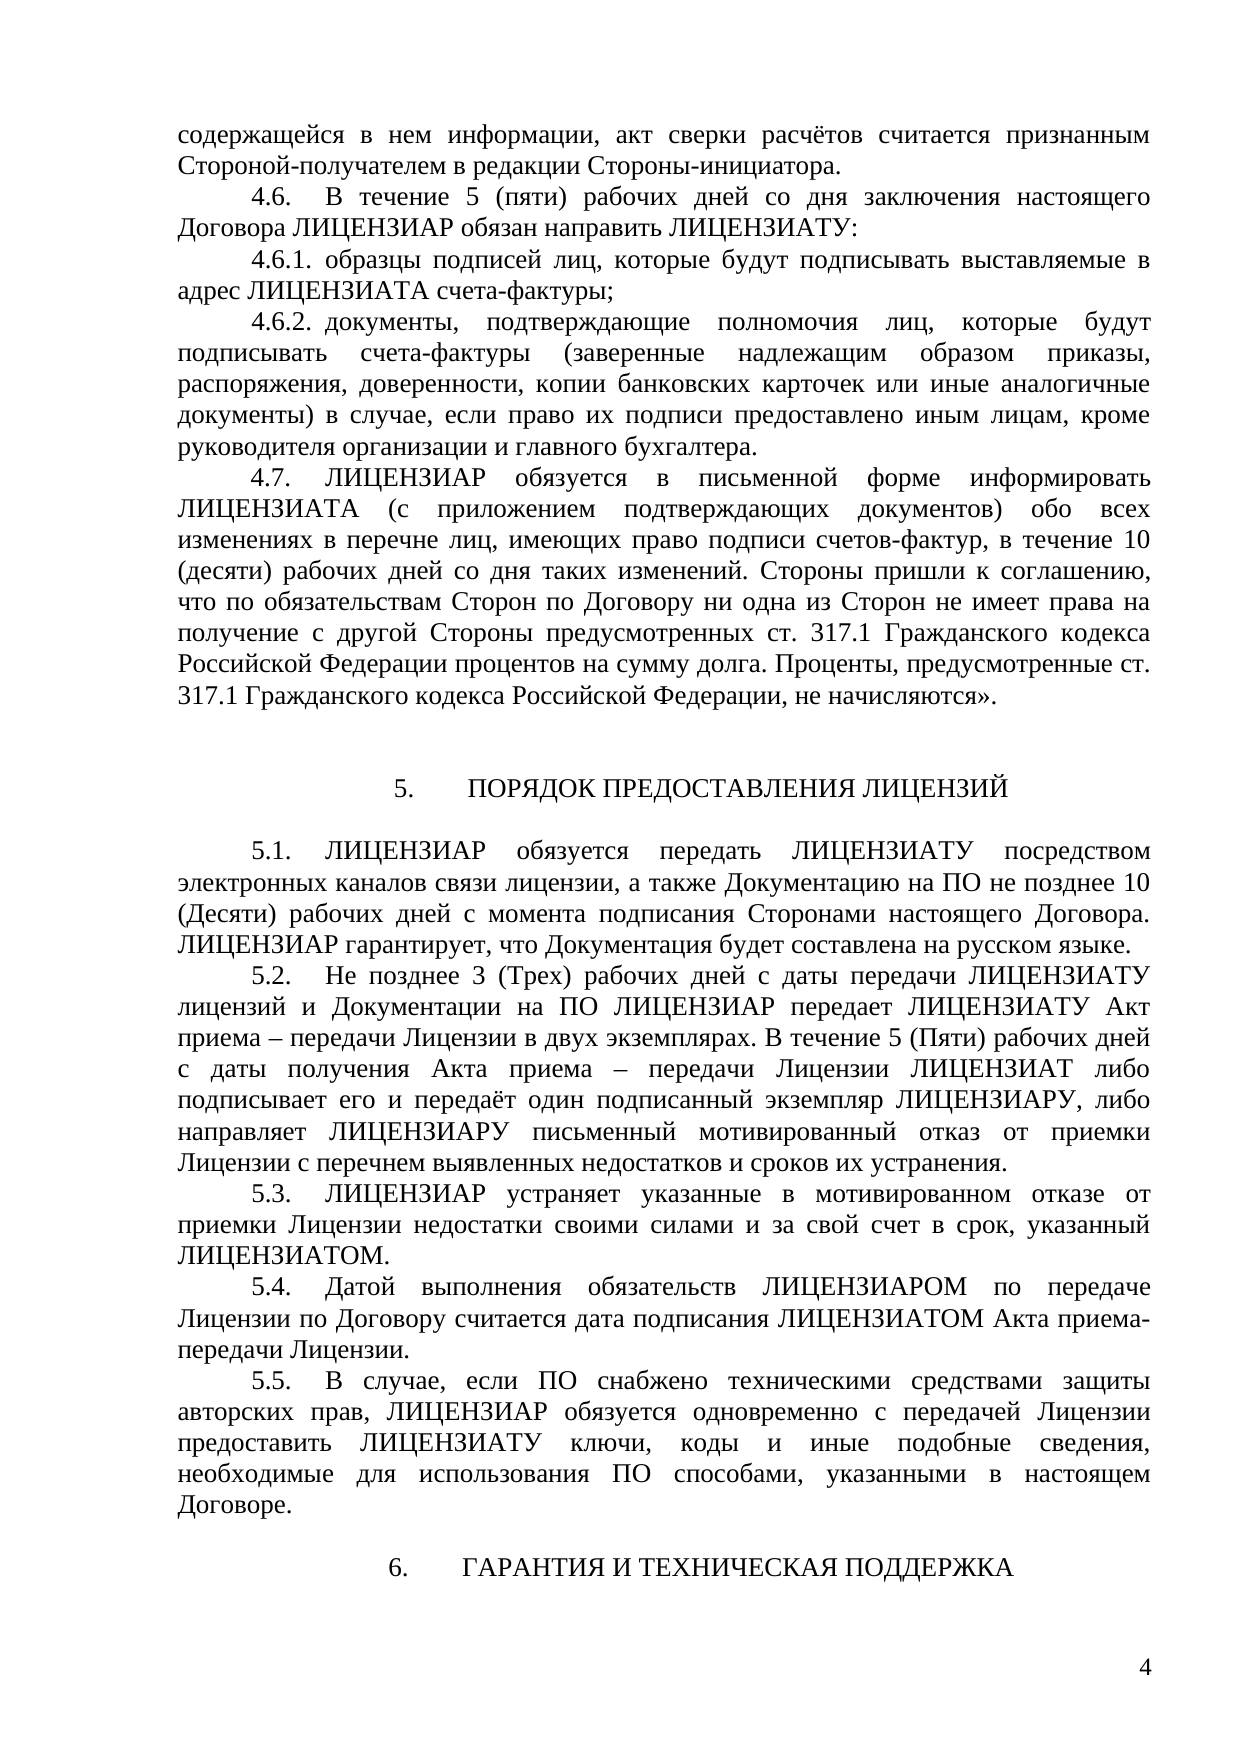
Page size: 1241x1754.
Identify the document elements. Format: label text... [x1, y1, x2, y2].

list В течение 5 (пяти) рабочих дней со дня заключения настоящего Договора ЛИЦЕНЗИАР обязан направить ЛИЦЕНЗИАТУ: [177, 180, 1152, 243]
list документы, подтверждающие полномочия лиц, которые будут подписывать счета-фактуры (заверенные надлежащим образом приказы, распоряжения, доверенности, копии банковских карточек или иные аналогичные документы) в случае, если право их подписи предоставлено иным лицам, кроме руководителя организации и главного бухгалтера. [177, 305, 1152, 461]
list ГАРАНТИЯ И ТЕХНИЧЕСКАЯ ПОДДЕРЖКА [177, 1551, 1152, 1582]
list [177, 118, 1152, 180]
list Не позднее 3 (Трех) рабочих дней с даты передачи ЛИЦЕНЗИАТУ лицензий и Документации на ПО ЛИЦЕНЗИАР передает ЛИЦЕНЗИАТУ Акт приема – передачи Лицензии в двух экземплярах. В течение 5 (Пяти) рабочих дней с даты получения Акта приема – передачи Лицензии ЛИЦЕНЗИАТ либо подписывает его и передаёт один подписанный экземпляр ЛИЦЕНЗИАРУ, либо направляет ЛИЦЕНЗИАРУ письменный мотивированный отказ от приемки Лицензии с перечнем выявленных недостатков и сроков их устранения. [177, 959, 1152, 1177]
list ЛИЦЕНЗИАР обязуется передать ЛИЦЕНЗИАТУ посредством электронных каналов связи лицензии, а также Документацию на ПО не позднее 10 (Десяти) рабочих дней с момента подписания Сторонами настоящего Договора. ЛИЦЕНЗИАР гарантирует, что Документация будет составлена на русском языке. [177, 834, 1152, 959]
list ЛИЦЕНЗИАР устраняет указанные в мотивированном отказе от приемки Лицензии недостатки своими силами и за свой счет в срок, указанный ЛИЦЕНЗИАТОМ. [177, 1177, 1152, 1271]
list Датой выполнения обязательств ЛИЦЕНЗИАРОМ по передаче Лицензии по Договору считается дата подписания ЛИЦЕНЗИАТОМ Акта приема-передачи Лицензии. [177, 1271, 1152, 1364]
list ЛИЦЕНЗИАР обязуется в письменной форме информировать ЛИЦЕНЗИАТА (с приложением подтверждающих документов) обо всех изменениях в перечне лиц, имеющих право подписи счетов-фактур, в течение 10 (десяти) рабочих дней со дня таких изменений. Стороны пришли к соглашению, что по обязательствам Сторон по Договору ни одна из Сторон не имеет права на получение с другой Стороны предусмотренных ст. 317.1 Гражданского кодекса Российской Федерации процентов на сумму долга. Проценты, предусмотренные ст. 317.1 Гражданского кодекса Российской Федерации, не начисляются». [177, 461, 1152, 710]
list ПОРЯДОК ПРЕДОСТАВЛЕНИЯ ЛИЦЕНЗИЙ [177, 772, 1152, 803]
list В случае, если ПО снабжено техническими средствами защиты авторских прав, ЛИЦЕНЗИАР обязуется одновременно с передачей Лицензии предоставить ЛИЦЕНЗИАТУ ключи, коды и иные подобные сведения, необходимые для использования ПО способами, указанными в настоящем Договоре. [177, 1364, 1152, 1520]
list образцы подписей лиц, которые будут подписывать выставляемые в адрес ЛИЦЕНЗИАТА счета-фактуры; [177, 243, 1152, 305]
